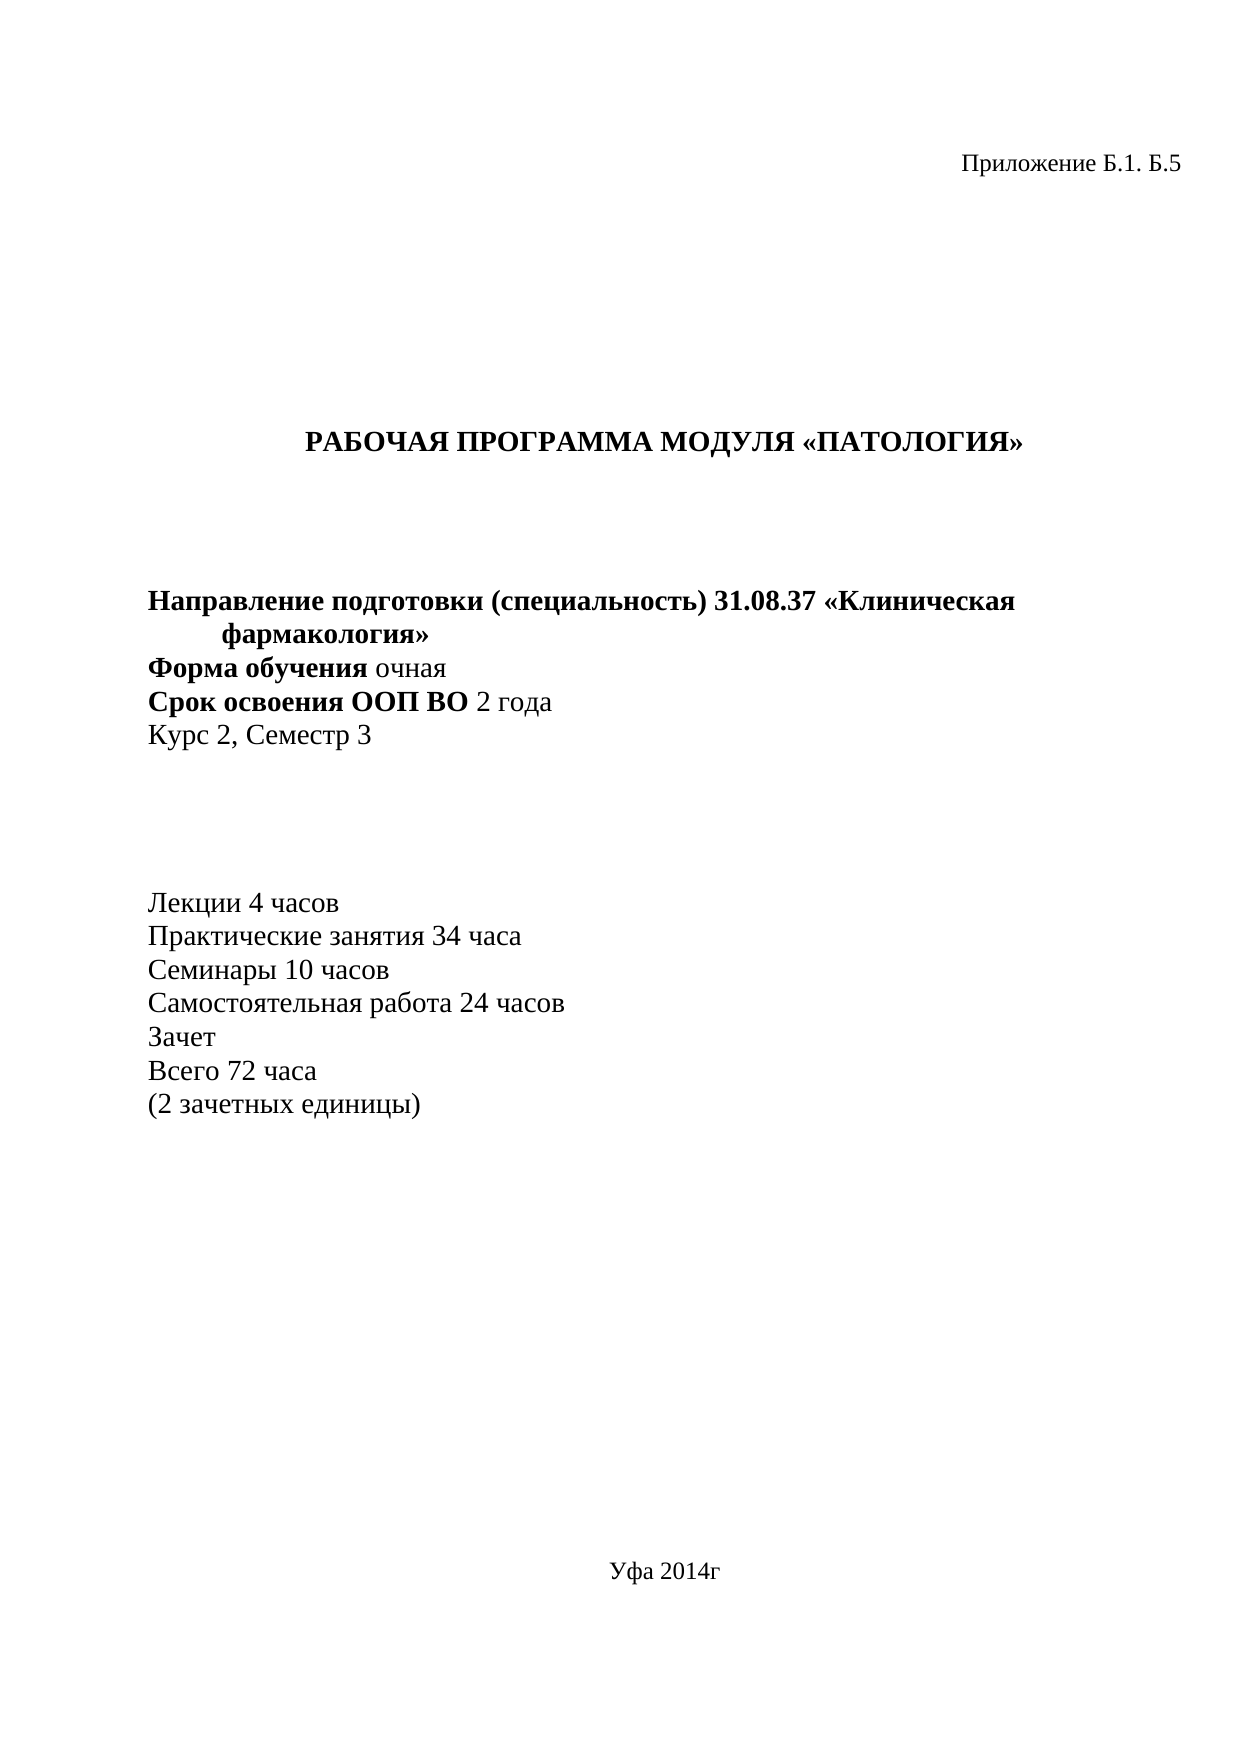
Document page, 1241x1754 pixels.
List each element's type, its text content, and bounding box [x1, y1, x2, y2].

text Форма обучения очная [148, 650, 1181, 684]
text Самостоятельная работа 24 часов [148, 986, 1181, 1019]
text Курс 2, Семестр 3 [148, 717, 1181, 751]
text Уфа 2014г [148, 1556, 1181, 1584]
text Направление подготовки (специальность) 31.08.37 «Клиническая фармакология» [148, 583, 1181, 650]
text Семинары 10 часов [148, 952, 1181, 986]
text РАБОЧАЯ ПРОГРАММА МОДУЛЯ «ПАТОЛОГИЯ» [148, 424, 1181, 457]
text Практические занятия 34 часа [148, 918, 1181, 952]
text Лекции 4 часов [148, 885, 1181, 918]
text Срок освоения ООП ВО 2 года [148, 684, 1181, 717]
text Зачет [148, 1019, 1181, 1053]
text Всего 72 часа [148, 1053, 1181, 1086]
text Приложение Б.1. Б.5 [148, 148, 1181, 176]
text (2 зачетных единицы) [148, 1086, 1181, 1120]
